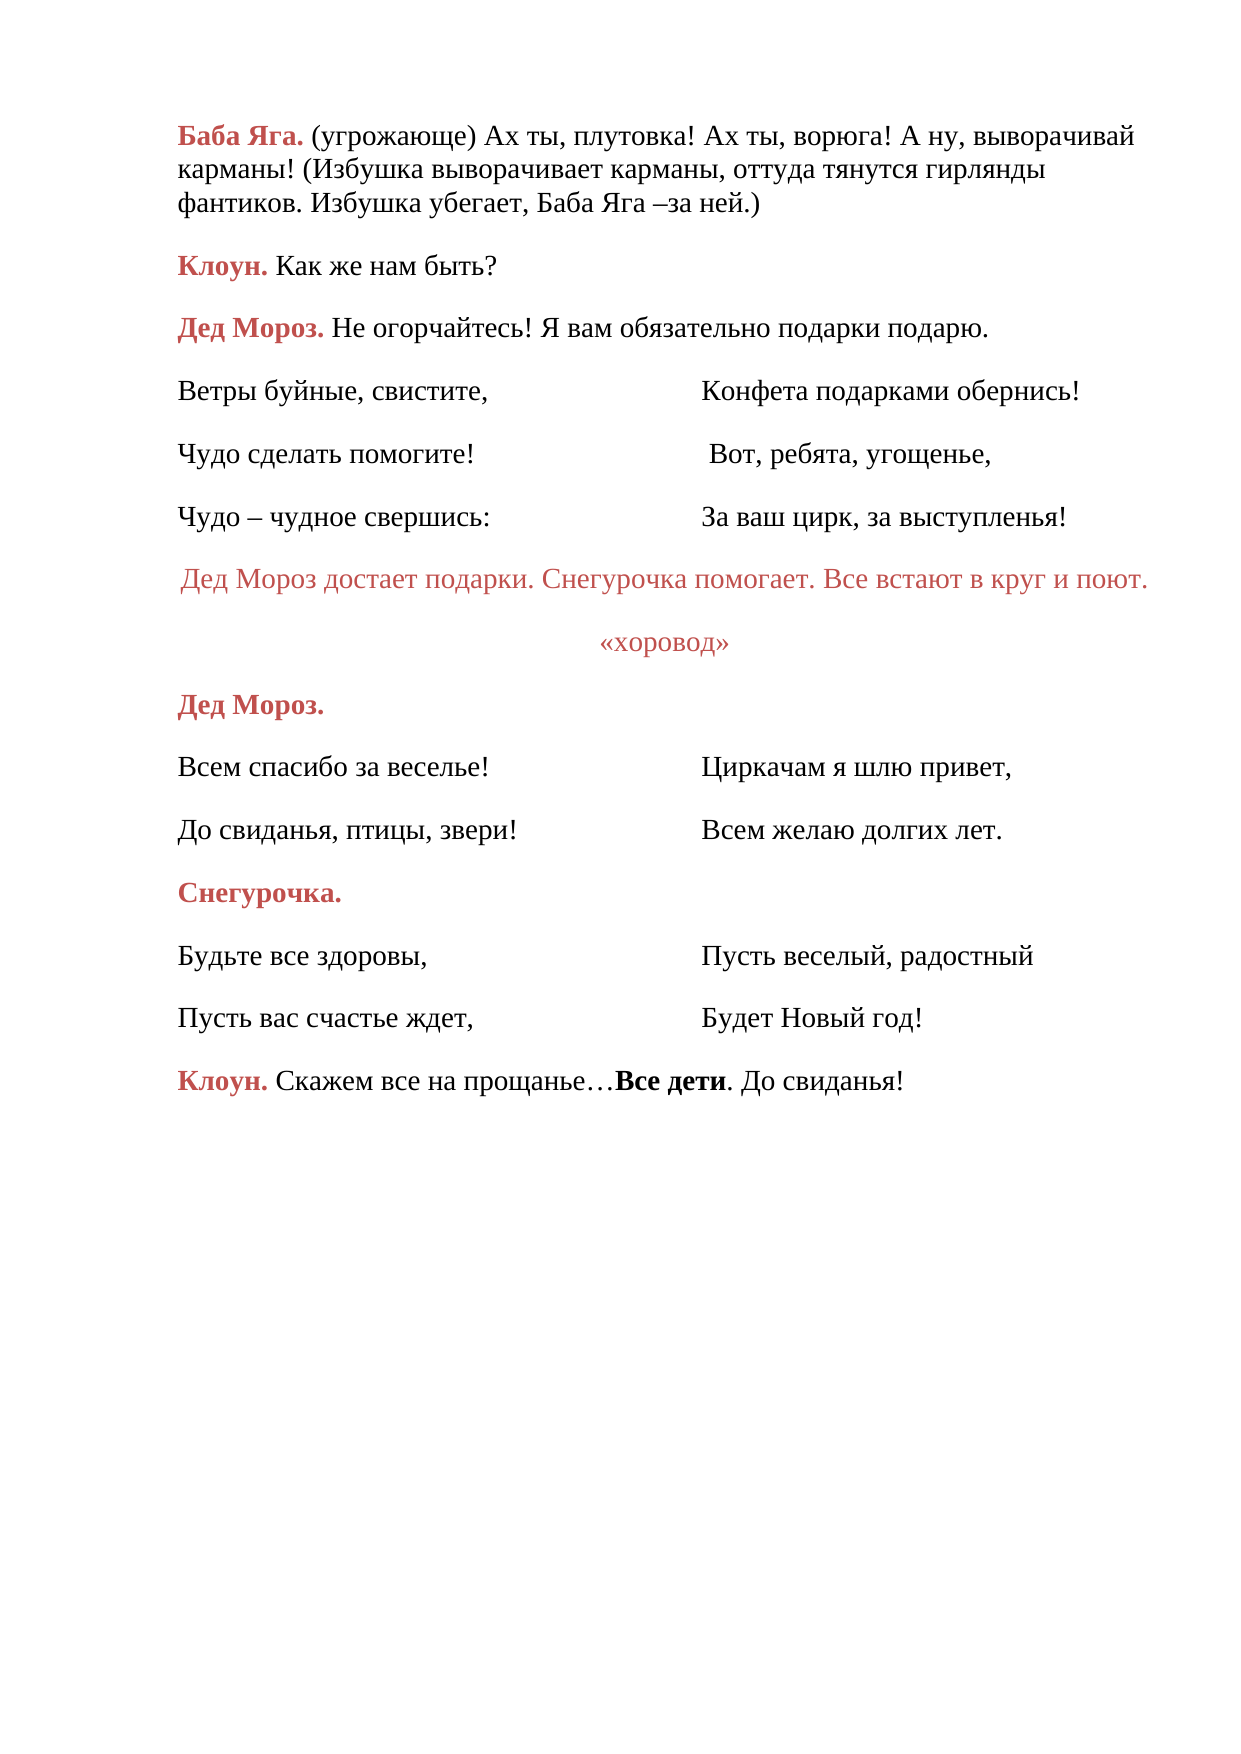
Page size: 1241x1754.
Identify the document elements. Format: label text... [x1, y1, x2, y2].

text Конфета подарками обернись! [701, 373, 1152, 407]
text «хоровод» [177, 624, 1152, 658]
text Всем желаю долгих лет. [701, 812, 1152, 846]
text Дед Мороз. [177, 687, 1152, 720]
text Чудо – чудное свершись: [177, 499, 627, 532]
text Будьте все здоровы, [177, 938, 627, 971]
text Снегурочка. [177, 875, 1152, 908]
text Циркачам я шлю привет, [701, 749, 1152, 783]
text Всем спасибо за веселье! [177, 749, 627, 783]
text Дед Мороз. Не огорчайтесь! Я вам обязательно подарки подарю. [177, 311, 1152, 344]
text Дед Мороз достает подарки. Снегурочка помогает. Все встают в круг и поют. [177, 561, 1152, 595]
text Ветры буйные, свистите, [177, 373, 627, 407]
text Чудо сделать помогите! [177, 436, 627, 469]
text Клоун. Скажем все на прощанье…Все дети. До свиданья! [177, 1063, 1152, 1097]
text Будет Новый год! [701, 1000, 1152, 1034]
text Пусть веселый, радостный [701, 938, 1152, 971]
text Пусть вас счастье ждет, [177, 1000, 627, 1034]
text Баба Яга. (угрожающе) Ах ты, плутовка! Ах ты, ворюга! А ну, выворачивай карманы! (Избушка выворачивает карманы, оттуда тянутся гирлянды фантиков. Избушка убегает, Баба Яга –за ней.) [177, 118, 1152, 219]
text Вот, ребята, угощенье, [701, 436, 1152, 469]
text Клоун. Как же нам быть? [177, 248, 1152, 281]
text До свиданья, птицы, звери! [177, 812, 627, 846]
text За ваш цирк, за выступленья! [701, 499, 1152, 532]
